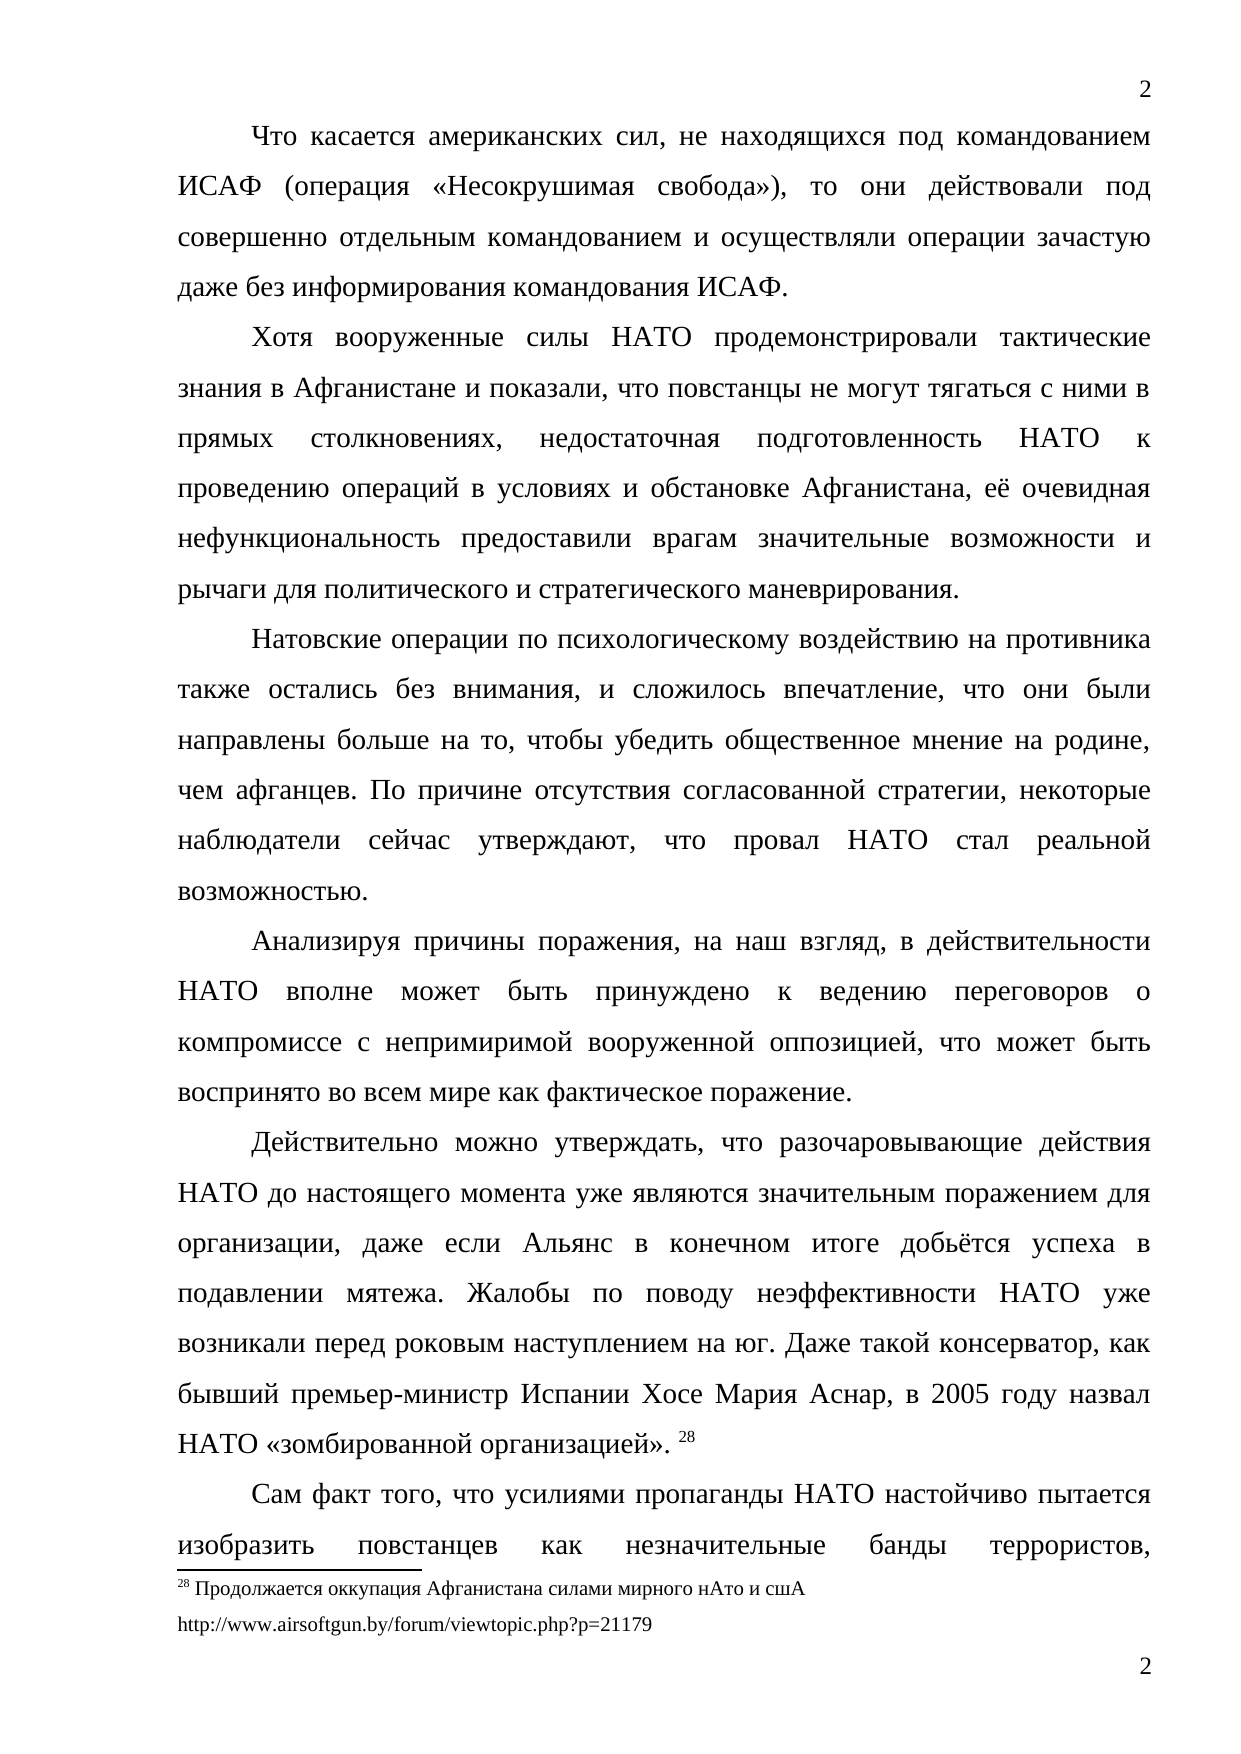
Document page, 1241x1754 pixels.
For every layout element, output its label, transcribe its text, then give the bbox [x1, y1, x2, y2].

text Натовские операции по психологическому воздействию на противника также остались без внимания, и сложилось впечатление, что они были направлены больше на то, чтобы убедить общественное мнение на родине, чем афганцев. По причине отсутствия согласованной стратегии, некоторые наблюдатели сейчас утверждают, что провал НАТО стал реальной возможностью. [177, 621, 1152, 906]
text Действительно можно утверждать, что разочаровывающие действия НАТО до настоящего момента уже являются значительным поражением для организации, даже если Альянс в конечном итоге добьётся успеха в подавлении мятежа. Жалобы по поводу неэффективности НАТО уже возникали перед роковым наступлением на юг. Даже такой консерватор, как бывший премьер-министр Испании Хосе Мария Аснар, в 2005 году назвал НАТО «зомбированной организацией». [177, 1124, 1152, 1460]
text Хотя вооруженные силы НАТО продемонстрировали тактические знания в Афганистане и показали, что повстанцы не могут тягаться с ними в прямых столкновениях, недостаточная подготовленность НАТО к проведению операций в условиях и обстановке Афганистана, её очевидная нефункциональность предоставили врагам значительные возможности и рычаги для политического и стратегического маневрирования. [177, 319, 1152, 604]
text Что касается американских сил, не находящихся под командованием ИСАФ (операция «Несокрушимая свобода»), то они действовали под совершенно отдельным командованием и осуществляли операции зачастую даже без информирования командования ИСАФ. [177, 118, 1152, 303]
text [177, 1477, 1152, 1560]
text Анализируя причины поражения, на наш взгляд, в действительности НАТО вполне может быть принуждено к ведению переговоров о компромиссе с непримиримой вооруженной оппозицией, что может быть воспринято во всем мире как фактическое поражение. [177, 923, 1152, 1108]
